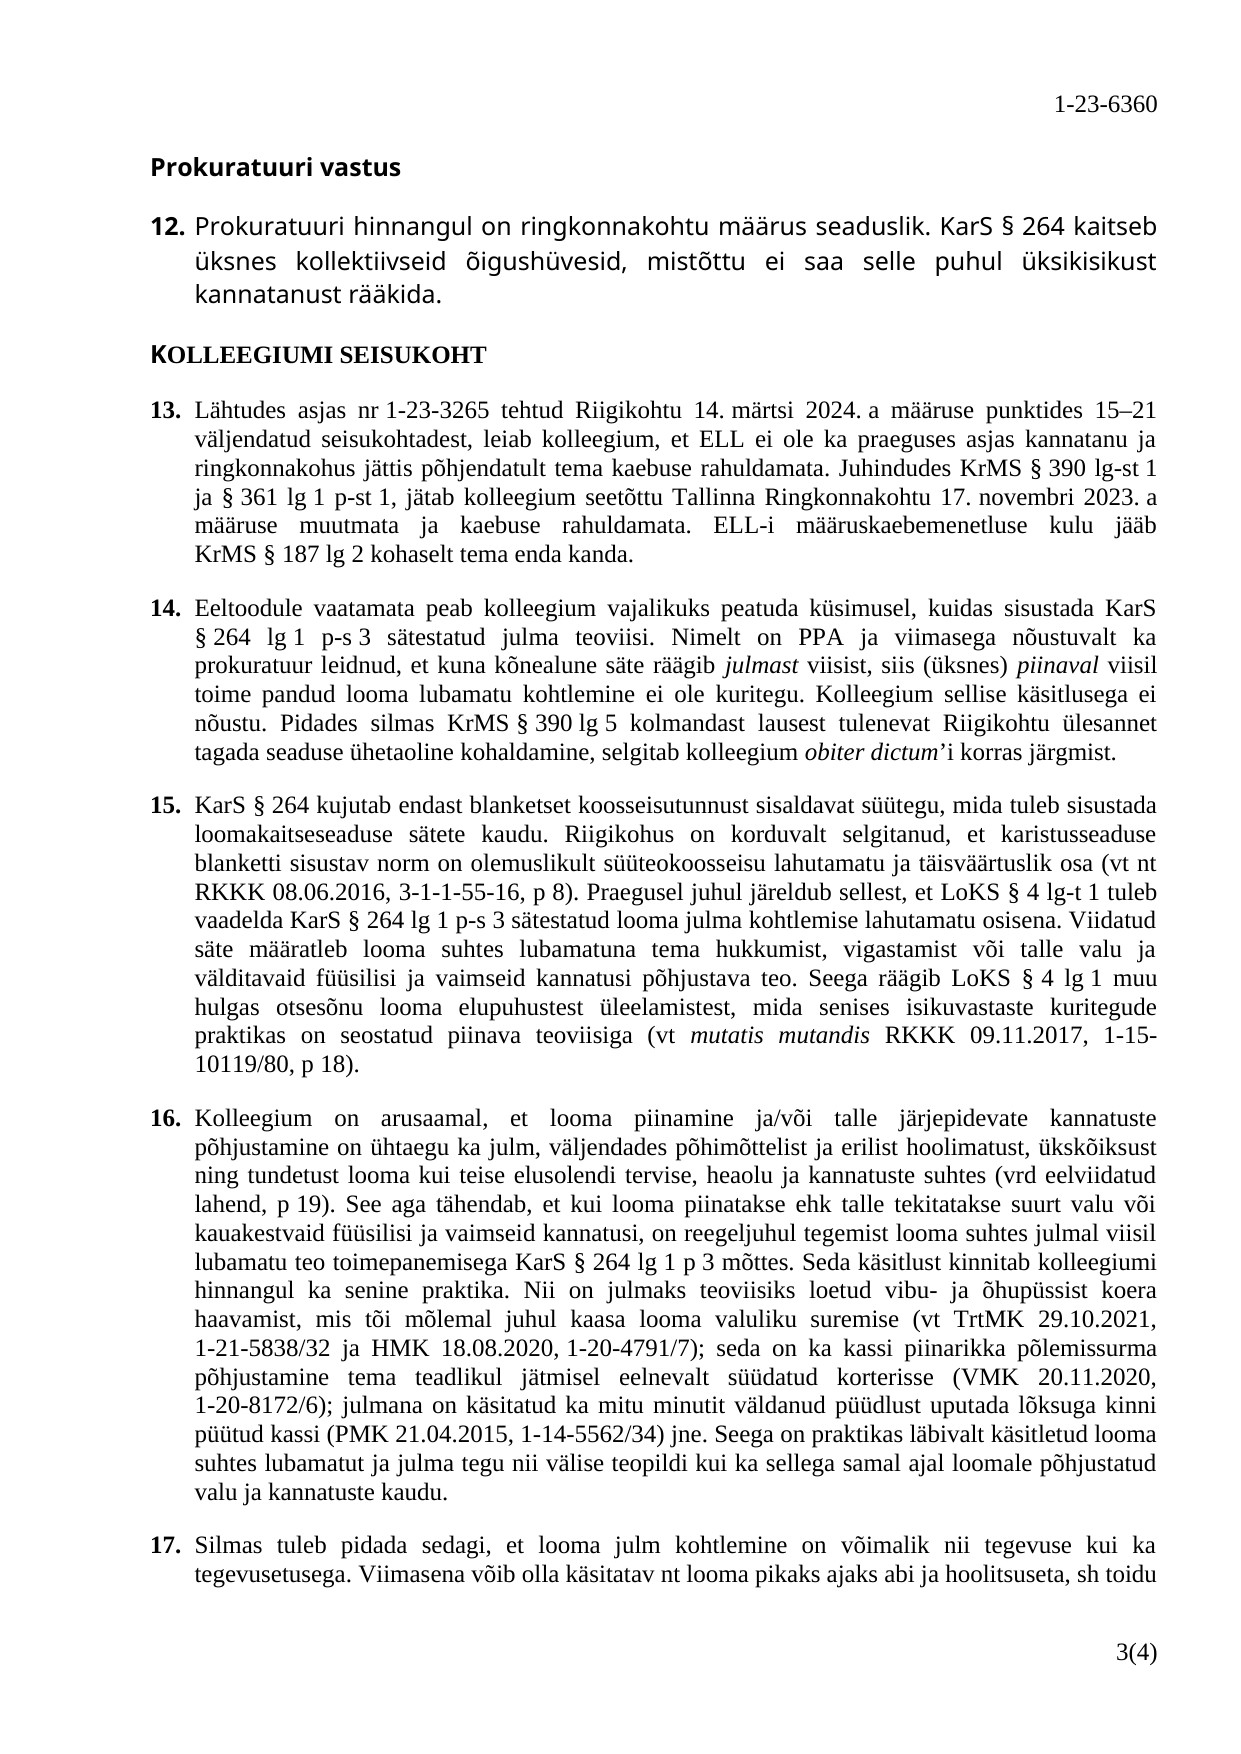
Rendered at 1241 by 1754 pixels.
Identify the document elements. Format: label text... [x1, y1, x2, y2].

text KOLLEEGIUMI SEISUKOHT [150, 336, 1157, 370]
list KarS § 264 kujutab endast blanketset koosseisutunnust sisaldavat süütegu, mida tuleb sisustada loomakaitseseaduse sätete kaudu. Riigikohus on korduvalt selgitanud, et karistusseaduse blanketti sisustav norm on olemuslikult süüteokoosseisu lahutamatu ja täisväärtuslik osa (vt nt RKKK 08.06.2016, 3-1-1-55-16, p 8). Praegusel juhul järeldub sellest, et LoKS § 4 lg-t 1 tuleb vaadelda KarS § 264 lg 1 p-s 3 sätestatud looma julma kohtlemise lahutamatu osisena. Viidatud säte määratleb looma suhtes lubamatuna tema hukkumist, vigastamist või talle valu ja välditavaid füüsilisi ja vaimseid kannatusi põhjustava teo. Seega räägib LoKS § 4 lg 1 muu hulgas otsesõnu looma elupuhustest üleelamistest, mida senises isikuvastaste kuritegude praktikas on seostatud piinava teoviisiga (vt mutatis mutandis RKKK 09.11.2017, 1-15-10119/80, p 18). [150, 790, 1157, 1078]
text Prokuratuuri vastus [150, 150, 1157, 184]
list Lähtudes asjas nr 1-23-3265 tehtud Riigikohtu 14. märtsi 2024. a määruse punktides 15–21 väljendatud seisukohtadest, leiab kolleegium, et ELL ei ole ka praeguses asjas kannatanu ja ringkonnakohus jättis põhjendatult tema kaebuse rahuldamata. Juhindudes KrMS § 390 lg-st 1 ja § 361 lg 1 p-st 1, jätab kolleegium seetõttu Tallinna Ringkonnakohtu 17. novembri 2023. a määruse muutmata ja kaebuse rahuldamata. ELL-i määruskaebemenetluse kulu jääb KrMS § 187 lg 2 kohaselt tema enda kanda. [150, 395, 1157, 568]
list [150, 1530, 1157, 1588]
list Kolleegium on arusaamal, et looma piinamine ja/või talle järjepidevate kannatuste põhjustamine on ühtaegu ka julm, väljendades põhimõttelist ja erilist hoolimatust, ükskõiksust ning tundetust looma kui teise elusolendi tervise, heaolu ja kannatuste suhtes (vrd eelviidatud lahend, p 19). See aga tähendab, et kui looma piinatakse ehk talle tekitatakse suurt valu või kauakestvaid füüsilisi ja vaimseid kannatusi, on reegeljuhul tegemist looma suhtes julmal viisil lubamatu teo toimepanemisega KarS § 264 lg 1 p 3 mõttes. Seda käsitlust kinnitab kolleegiumi hinnangul ka senine praktika. Nii on julmaks teoviisiks loetud vibu- ja õhupüssist koera haavamist, mis tõi mõlemal juhul kaasa looma valuliku suremise (vt TrtMK 29.10.2021, 1-21-5838/32 ja HMK 18.08.2020, 1-20-4791/7); seda on ka kassi piinarikka põlemissurma põhjustamine tema teadlikul jätmisel eelnevalt süüdatud korterisse (VMK 20.11.2020, 1-20-8172/6); julmana on käsitatud ka mitu minutit väldanud püüdlust uputada lõksuga kinni püütud kassi (PMK 21.04.2015, 1-14-5562/34) jne. Seega on praktikas läbivalt käsitletud looma suhtes lubamatut ja julma tegu nii välise teopildi kui ka sellega samal ajal loomale põhjustatud valu ja kannatuste kaudu. [150, 1103, 1157, 1505]
list Prokuratuuri hinnangul on ringkonnakohtu määrus seaduslik. KarS § 264 kaitseb üksnes kollektiivseid õigushüvesid, mistõttu ei saa selle puhul üksikisikust kannatanust rääkida. [150, 209, 1157, 311]
list Eeltoodule vaatamata peab kolleegium vajalikuks peatuda küsimusel, kuidas sisustada KarS § 264 lg 1 p-s 3 sätestatud julma teoviisi. Nimelt on PPA ja viimasega nõustuvalt ka prokuratuur leidnud, et kuna kõnealune säte räägib julmast viisist, siis (üksnes) piinaval viisil toime pandud looma lubamatu kohtlemine ei ole kuritegu. Kolleegium sellise käsitlusega ei nõustu. Pidades silmas KrMS § 390 lg 5 kolmandast lausest tulenevat Riigikohtu ülesannet tagada seaduse ühetaoline kohaldamine, selgitab kolleegium obiter dictum’i korras järgmist. [150, 593, 1157, 765]
